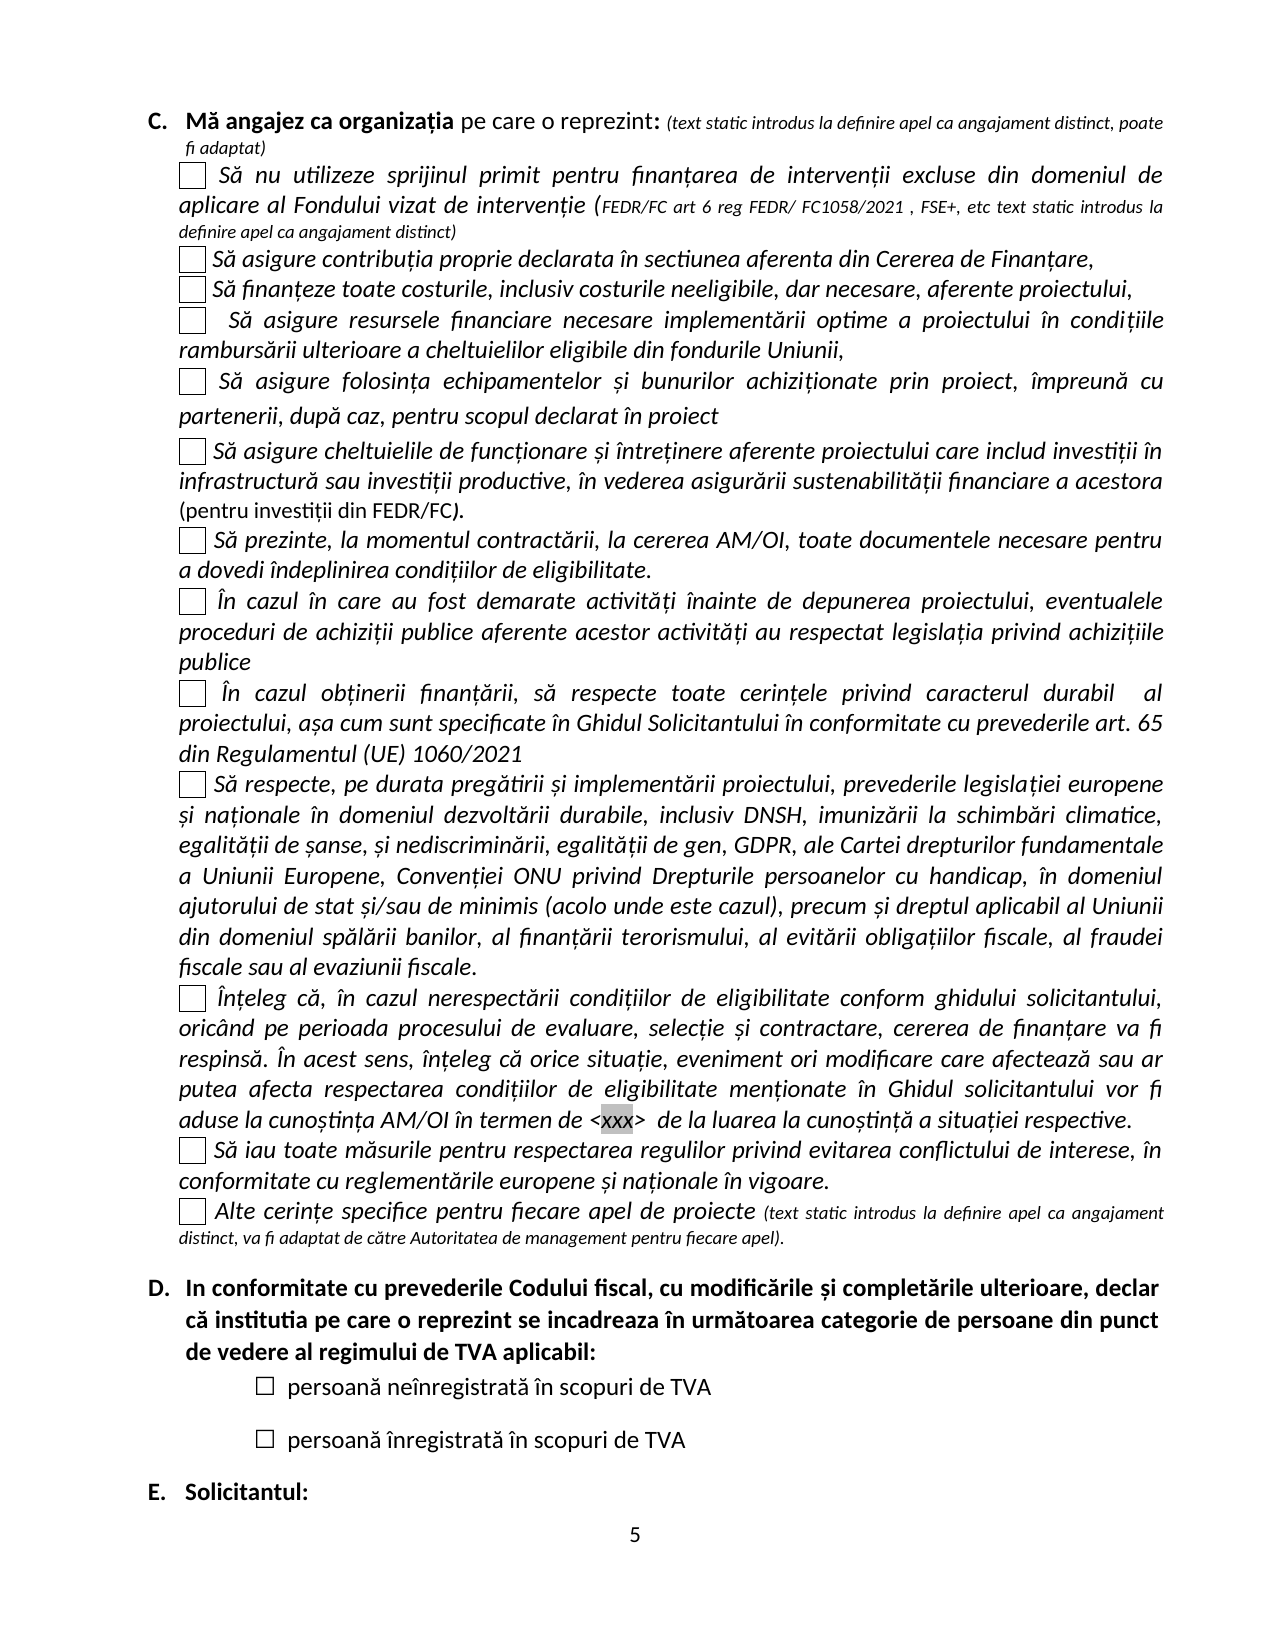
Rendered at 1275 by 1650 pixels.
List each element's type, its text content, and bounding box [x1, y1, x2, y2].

list Să asigure contribuţia proprie declarata în sectiunea aferenta din Cererea de Finanțare, [178, 243, 1167, 273]
list Alte cerințe specifice pentru fiecare apel de proiecte (text static introdus la definire apel ca angajament distinct, va fi adaptat de către Autoritatea de management pentru fiecare apel). [178, 1196, 1167, 1249]
list Mă angajez ca organizația pe care o reprezint: (text static introdus la definire apel ca angajament distinct, poate fi adaptat) [148, 106, 1167, 159]
list Înțeleg că, în cazul nerespectării condițiilor de eligibilitate conform ghidului solicitantului, oricând pe perioada procesului de evaluare, selecție și contractare, cererea de finanțare va fi respinsă. În acest sens, înțeleg că orice situație, eveniment ori modificare care afectează sau ar putea afecta respectarea condițiilor de eligibilitate menționate în Ghidul solicitantului vor fi aduse la cunoștința AM/OI în termen de <xxx> de la luarea la cunoștință a situației respective. [178, 982, 1167, 1134]
list Să iau toate măsurile pentru respectarea regulilor privind evitarea conflictului de interese, în conformitate cu reglementările europene și naționale în vigoare. [178, 1134, 1167, 1196]
list Să asigure cheltuielile de funcționare și întreținere aferente proiectului care includ investiții în infrastructură sau investiții productive, în vederea asigurării sustenabilității financiare a acestora (pentru investiții din FEDR/FC). [178, 435, 1167, 524]
text Să asigure folosința echipamentelor şi bunurilor achiziţionate prin proiect, împreună cu partenerii, după caz, pentru scopul declarat în proiect [178, 365, 1167, 431]
list In conformitate cu prevederile Codului fiscal, cu modificările şi completările ulterioare, declar că institutia pe care o reprezint se incadreaza în următoarea categorie de persoane din punct de vedere al regimului de TVA aplicabil: [148, 1272, 1160, 1367]
text ☐ persoană neînregistrată în scopuri de TVA [178, 1369, 1167, 1403]
list Să respecte, pe durata pregătirii şi implementării proiectului, prevederile legislaţiei europene şi naţionale în domeniul dezvoltării durabile, inclusiv DNSH, imunizării la schimbări climatice, egalităţii de şanse, şi nediscriminării, egalităţii de gen, GDPR, ale Cartei drepturilor fundamentale a Uniunii Europene, Convenției ONU privind Drepturile persoanelor cu handicap, în domeniul ajutorului de stat și/sau de minimis (acolo unde este cazul), precum și dreptul aplicabil al Uniunii din domeniul spălării banilor, al finanțării terorismului, al evitării obligațiilor fiscale, al fraudei fiscale sau al evaziunii fiscale. [178, 768, 1167, 982]
list În cazul obținerii finanțării, să respecte toate cerințele privind caracterul durabil al proiectului, așa cum sunt specificate în Ghidul Solicitantului în conformitate cu prevederile art. 65 din Regulamentul (UE) 1060/2021 [178, 677, 1167, 768]
list Să prezinte, la momentul contractării, la cererea AM/OI, toate documentele necesare pentru a dovedi îndeplinirea condițiilor de eligibilitate. [178, 524, 1167, 585]
list Să nu utilizeze sprijinul primit pentru finanțarea de intervenții excluse din domeniul de aplicare al Fondului vizat de intervenție (FEDR/FC art 6 reg FEDR/ FC1058/2021 , FSE+, etc text static introdus la definire apel ca angajament distinct) [178, 159, 1167, 243]
list Să asigure resursele financiare necesare implementării optime a proiectului în condiţiile rambursării ulterioare a cheltuielilor eligibile din fondurile Uniunii, [178, 304, 1167, 365]
list Să finanţeze toate costurile, inclusiv costurile neeligibile, dar necesare, aferente proiectului, [178, 273, 1167, 304]
text În cazul în care au fost demarate activităţi înainte de depunerea proiectului, eventualele proceduri de achiziţii publice aferente acestor activităţi au respectat legislaţia privind achiziţiile publice [178, 585, 1167, 677]
text ☐ persoană înregistrată în scopuri de TVA [178, 1422, 1167, 1456]
list Solicitantul: [148, 1476, 1160, 1506]
